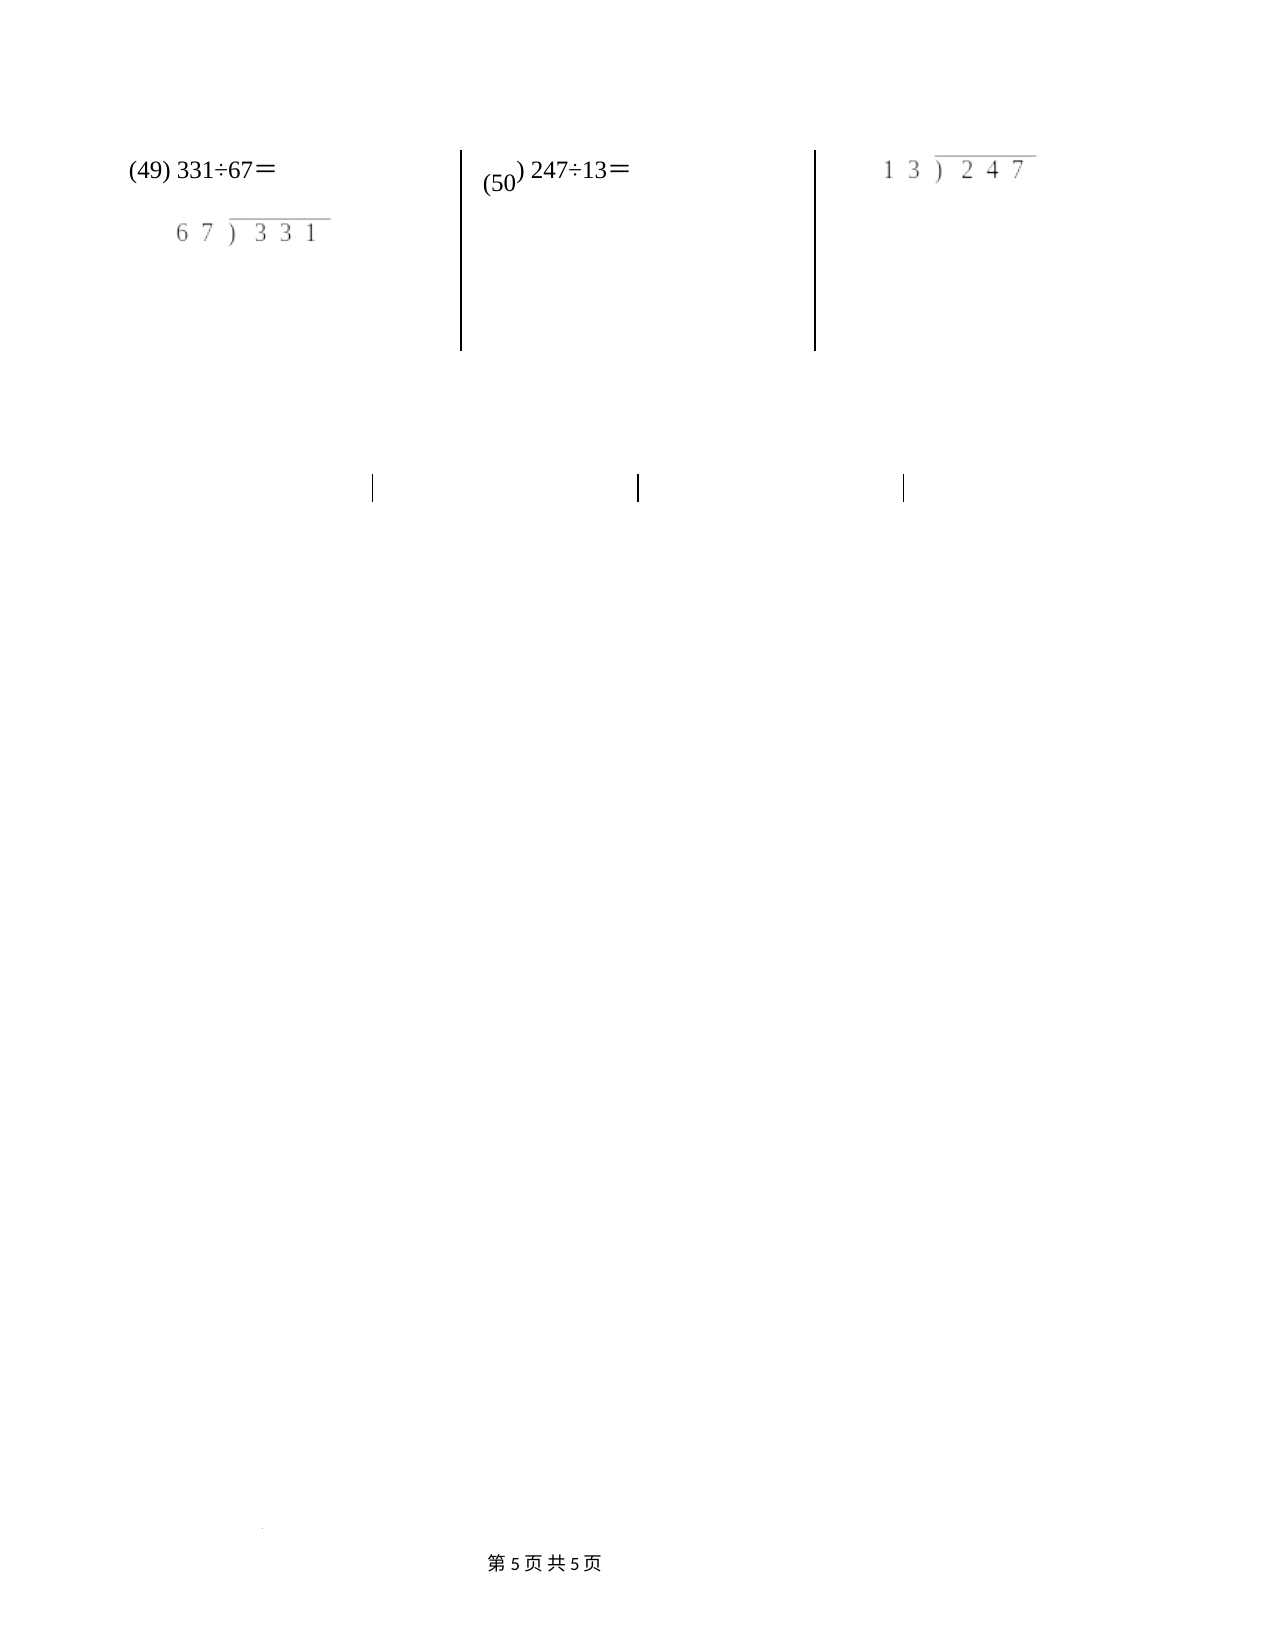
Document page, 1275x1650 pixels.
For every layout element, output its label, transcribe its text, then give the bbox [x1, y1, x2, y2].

text (50) 247÷13＝ [483, 150, 792, 196]
text (49) 331÷67＝ [129, 150, 438, 350]
text (50) 247÷13＝ [837, 150, 1146, 287]
